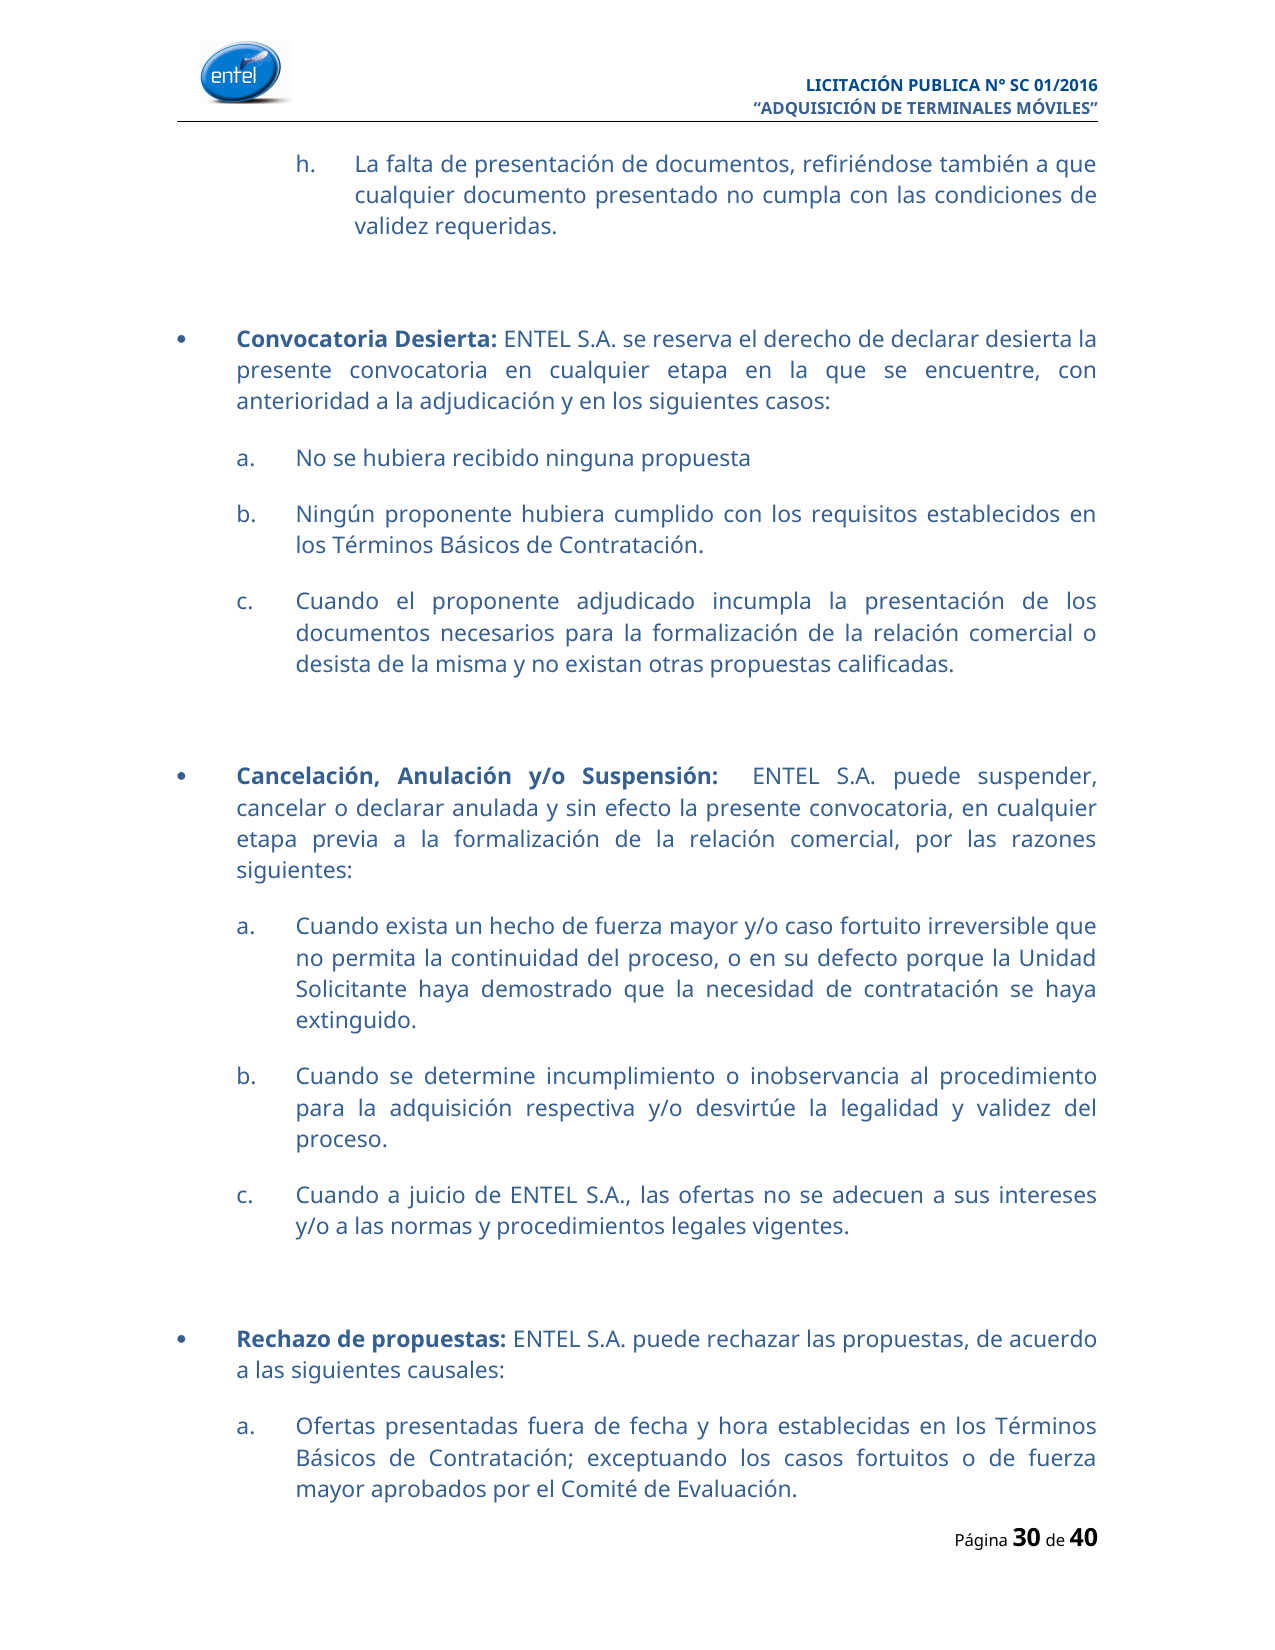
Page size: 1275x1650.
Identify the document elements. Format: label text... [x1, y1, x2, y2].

list Cuando exista un hecho de fuerza mayor y/o caso fortuito irreversible que no permita la continuidad del proceso, o en su defecto porque la Unidad Solicitante haya demostrado que la necesidad de contratación se haya extinguido. [236, 910, 1098, 1035]
list Cuando el proponente adjudicado incumpla la presentación de los documentos necesarios para la formalización de la relación comercial o desista de la misma y no existan otras propuestas calificadas. [236, 585, 1098, 679]
picture [200, 41, 293, 104]
list La falta de presentación de documentos, refiriéndose también a que cualquier documento presentado no cumpla con las condiciones de validez requeridas. [295, 148, 1098, 241]
list No se hubiera recibido ninguna propuesta [236, 441, 1098, 473]
list Ningún proponente hubiera cumplido con los requisitos establecidos en los Términos Básicos de Contratación. [236, 498, 1098, 560]
list Cancelación, Anulación y/o Suspensión: ENTEL S.A. puede suspender, cancelar o declarar anulada y sin efecto la presente convocatoria, en cualquier etapa previa a la formalización de la relación comercial, por las razones siguientes: [177, 760, 1098, 885]
list Rechazo de propuestas: ENTEL S.A. puede rechazar las propuestas, de acuerdo a las siguientes causales: [177, 1323, 1098, 1385]
list Convocatoria Desierta: ENTEL S.A. se reserva el derecho de declarar desierta la presente convocatoria en cualquier etapa en la que se encuentre, con anterioridad a la adjudicación y en los siguientes casos: [177, 323, 1098, 416]
list Cuando a juicio de ENTEL S.A., las ofertas no se adecuen a sus intereses y/o a las normas y procedimientos legales vigentes. [236, 1179, 1098, 1241]
list Ofertas presentadas fuera de fecha y hora establecidas en los Términos Básicos de Contratación; exceptuando los casos fortuitos o de fuerza mayor aprobados por el Comité de Evaluación. [236, 1410, 1098, 1504]
list Cuando se determine incumplimiento o inobservancia al procedimiento para la adquisición respectiva y/o desvirtúe la legalidad y validez del proceso. [236, 1060, 1098, 1154]
